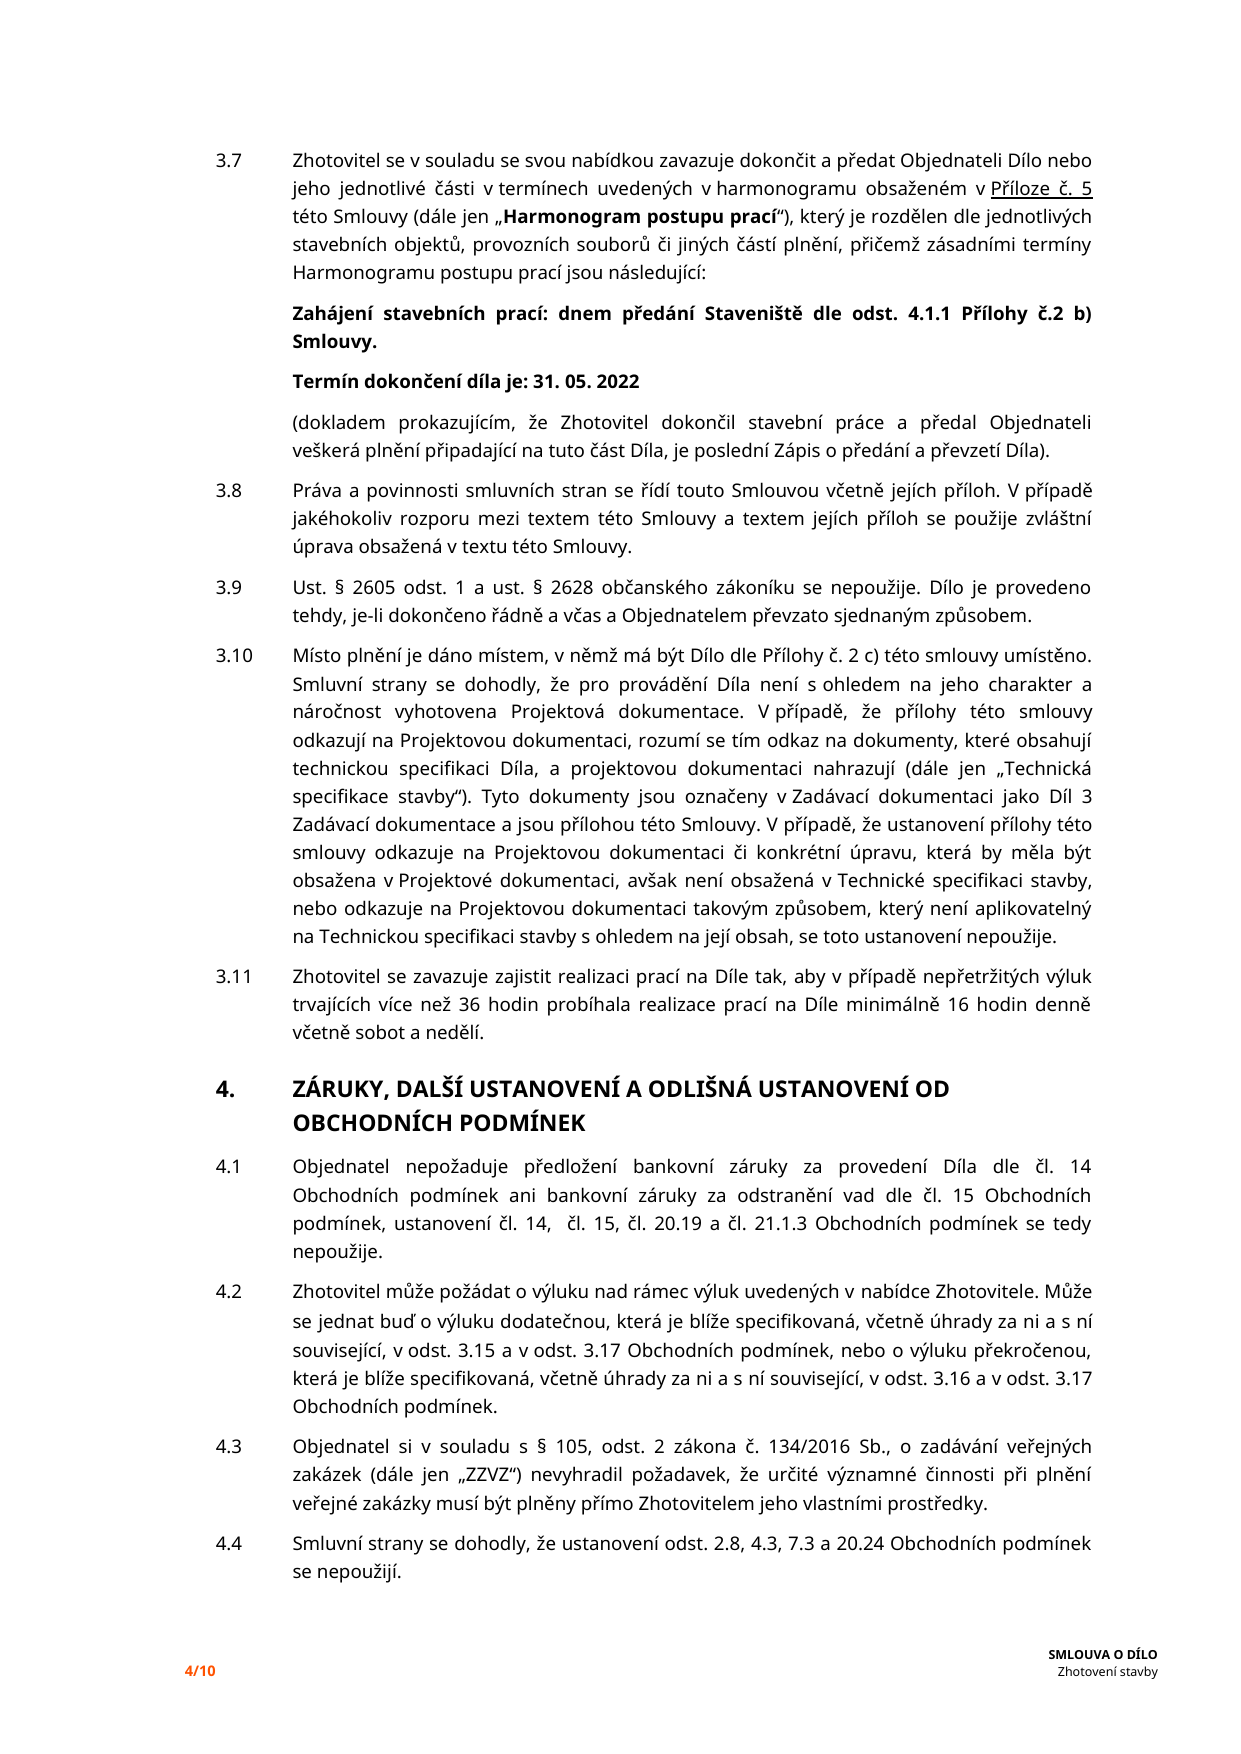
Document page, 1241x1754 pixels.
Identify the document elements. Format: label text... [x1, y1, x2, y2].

text Objednatel si v souladu s § 105, odst. 2 zákona č. 134/2016 Sb., o zadávání veřejných zakázek (dále jen „ZZVZ“) nevyhradil požadavek, že určité významné činnosti při plnění veřejné zakázky musí být plněny přímo Zhotovitelem jeho vlastními prostředky. [216, 1434, 1093, 1515]
text Objednatel nepožaduje předložení bankovní záruky za provedení Díla dle čl. 14 Obchodních podmínek ani bankovní záruky za odstranění vad dle čl. 15 Obchodních podmínek, ustanovení čl. 14, čl. 15, čl. 20.19 a čl. 21.1.3 Obchodních podmínek se tedy nepoužije. [216, 1154, 1093, 1263]
text ZÁRUKY, DALŠÍ USTANOVENÍ A ODLIŠNÁ USTANOVENÍ OD OBCHODNÍCH PODMÍNEK [216, 1073, 1093, 1138]
text Smluvní strany se dohodly, že ustanovení odst. 2.8, 4.3, 7.3 a 20.24 Obchodních podmínek se nepoužijí. [216, 1530, 1093, 1584]
text Místo plnění je dáno místem, v němž má být Dílo dle Přílohy č. 2 c) této smlouvy umístěno. Smluvní strany se dohodly, že pro provádění Díla není s ohledem na jeho charakter a náročnost vyhotovena Projektová dokumentace. V případě, že přílohy této smlouvy odkazují na Projektovou dokumentaci, rozumí se tím odkaz na dokumenty, které obsahují technickou specifikaci Díla, a projektovou dokumentaci nahrazují (dále jen „Technická specifikace stavby“). Tyto dokumenty jsou označeny v Zadávací dokumentaci jako Díl 3 Zadávací dokumentace a jsou přílohou této Smlouvy. V případě, že ustanovení přílohy této smlouvy odkazuje na Projektovou dokumentaci či konkrétní úpravu, která by měla být obsažena v Projektové dokumentaci, avšak není obsažená v Technické specifikaci stavby, nebo odkazuje na Projektovou dokumentaci takovým způsobem, který není aplikovatelný na Technickou specifikaci stavby s ohledem na její obsah, se toto ustanovení nepoužije. [216, 643, 1093, 948]
text Ust. § 2605 odst. 1 a ust. § 2628 občanského zákoníku se nepoužije. Dílo je provedeno tehdy, je-li dokončeno řádně a včas a Objednatelem převzato sjednaným způsobem. [216, 574, 1093, 628]
text Zhotovitel se zavazuje zajistit realizaci prací na Díle tak, aby v případě nepřetržitých výluk trvajících více než 36 hodin probíhala realizace prací na Díle minimálně 16 hodin denně včetně sobot a nedělí. [216, 963, 1093, 1045]
text Práva a povinnosti smluvních stran se řídí touto Smlouvou včetně jejích příloh. V případě jakéhokoliv rozporu mezi textem této Smlouvy a textem jejích příloh se použije zvláštní úprava obsažená v textu této Smlouvy. [216, 478, 1093, 559]
text (dokladem prokazujícím, že Zhotovitel dokončil stavební práce a předal Objednateli veškerá plnění připadající na tuto část Díla, je poslední Zápis o předání a převzetí Díla). [292, 409, 1093, 463]
text Zahájení stavebních prací: dnem předání Staveniště dle odst. 4.1.1 Přílohy č.2 b) Smlouvy. [292, 300, 1093, 354]
text Zhotovitel může požádat o výluku nad rámec výluk uvedených v nabídce Zhotovitele. Může se jednat buď o výluku dodatečnou, která je blíže specifikovaná, včetně úhrady za ni a s ní související, v odst. 3.15 a v odst. 3.17 Obchodních podmínek, nebo o výluku překročenou, která je blíže specifikovaná, včetně úhrady za ni a s ní související, v odst. 3.16 a v odst. 3.17 Obchodních podmínek. [216, 1278, 1093, 1419]
text Zhotovitel se v souladu se svou nabídkou zavazuje dokončit a předat Objednateli Dílo nebo jeho jednotlivé části v termínech uvedených v harmonogramu obsaženém v Příloze č. 5 této Smlouvy (dále jen „Harmonogram postupu prací“), který je rozdělen dle jednotlivých stavebních objektů, provozních souborů či jiných částí plnění, přičemž zásadními termíny Harmonogramu postupu prací jsou následující: [216, 147, 1093, 285]
text Termín dokončení díla je: 31. 05. 2022 [292, 369, 1093, 394]
